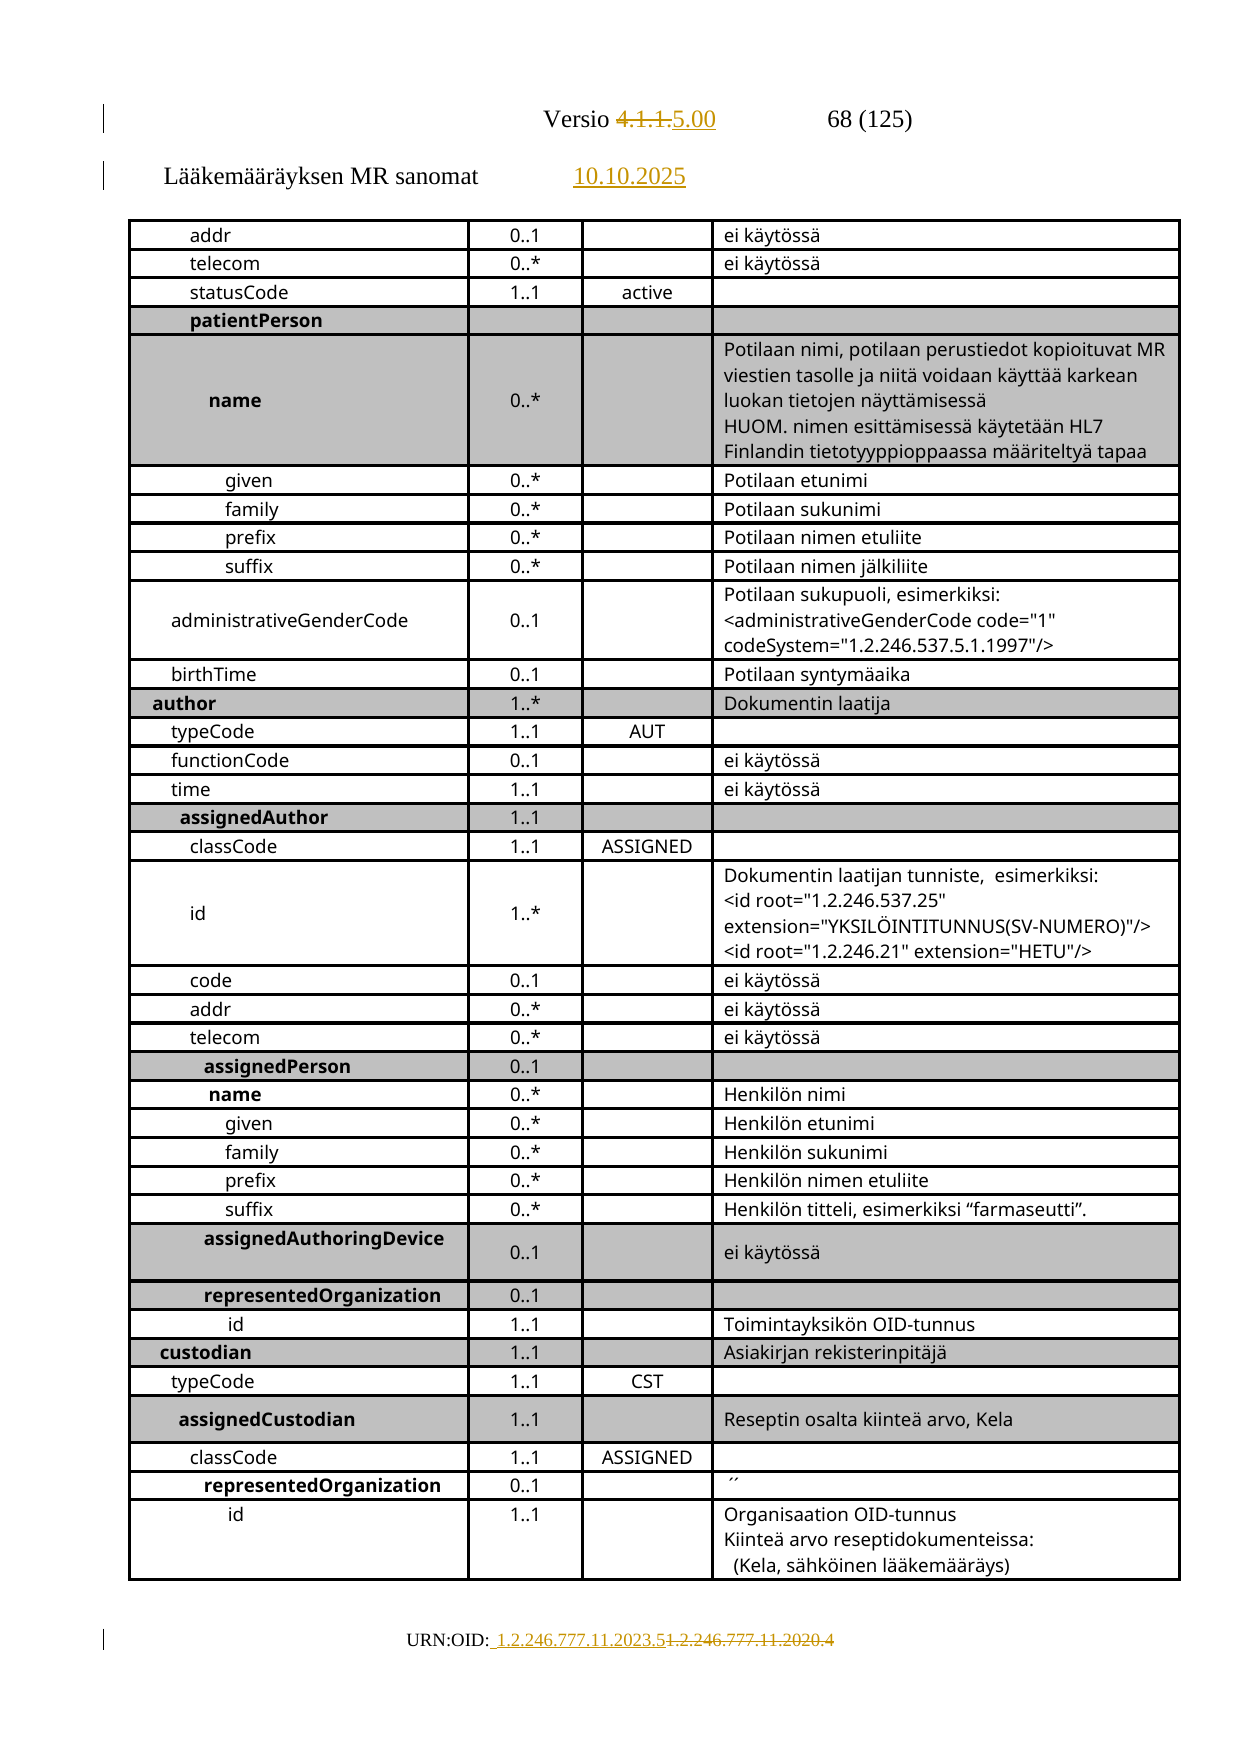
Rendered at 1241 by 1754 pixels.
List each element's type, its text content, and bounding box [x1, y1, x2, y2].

table_cell author [131, 690, 467, 716]
table_cell 0..* [470, 1082, 581, 1107]
table_cell 0..1 [470, 582, 581, 658]
table_cell 1..1 [470, 776, 581, 802]
table_cell Potilaan nimen jälkiliite [714, 553, 1178, 579]
table_cell Potilaan sukupuoli, esimerkiksi: <administrativeGenderCode code="1" codeSystem="1.2.246.537.5.1.1997"/> [714, 582, 1178, 658]
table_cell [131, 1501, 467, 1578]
table_cell ASSIGNED [584, 833, 711, 859]
table_cell Potilaan etunimi [714, 467, 1178, 493]
table_cell [584, 1110, 711, 1136]
table_cell ei käytössä [714, 967, 1178, 993]
table_cell [584, 582, 711, 658]
table_cell CST [584, 1368, 711, 1394]
table_cell Potilaan syntymäaika [714, 661, 1178, 687]
table_cell ei käytössä [714, 996, 1178, 1021]
table_cell [584, 525, 711, 550]
table_cell 0..* [470, 996, 581, 1021]
table_cell 0..1 [470, 1053, 581, 1079]
table_cell [584, 967, 711, 993]
table_cell [584, 1025, 711, 1050]
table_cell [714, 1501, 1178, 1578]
table_cell [584, 467, 711, 493]
table_cell 0..* [470, 251, 581, 276]
table_cell 0..* [470, 553, 581, 579]
table_cell Henkilön titteli, esimerkiksi “farmaseutti”. [714, 1196, 1178, 1222]
table_cell [584, 496, 711, 521]
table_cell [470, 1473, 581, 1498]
table_cell 1..1 [470, 833, 581, 859]
table_cell assignedPerson [131, 1053, 467, 1079]
table_cell 1..1 [470, 279, 581, 305]
table_cell 0..* [470, 467, 581, 493]
table_cell 0..1 [470, 1283, 581, 1308]
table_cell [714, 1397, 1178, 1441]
table_cell addr [131, 996, 467, 1021]
table_cell 0..1 [470, 748, 581, 773]
table_cell [584, 748, 711, 773]
table_cell 0..* [470, 336, 581, 464]
table_cell 0..* [470, 1168, 581, 1193]
table_cell statusCode [131, 279, 467, 305]
table_cell 0..1 [470, 661, 581, 687]
table_cell Henkilön etunimi [714, 1110, 1178, 1136]
table_cell name [131, 336, 467, 464]
table_cell 1..1 [470, 1311, 581, 1337]
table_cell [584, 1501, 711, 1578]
table_cell 0..* [470, 1025, 581, 1050]
table_cell active [584, 279, 711, 305]
table_cell patientPerson [131, 308, 467, 333]
table_cell [584, 1053, 711, 1079]
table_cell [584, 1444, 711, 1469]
table_cell assignedAuthor [131, 805, 467, 830]
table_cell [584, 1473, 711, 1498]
table_cell 0..1 [470, 222, 581, 247]
table_cell [584, 336, 711, 464]
table_cell 0..1 [470, 1225, 581, 1279]
table_cell [584, 222, 711, 247]
table_cell telecom [131, 1025, 467, 1050]
table_cell time [131, 776, 467, 802]
table_cell Potilaan sukunimi [714, 496, 1178, 521]
table_cell [470, 308, 581, 333]
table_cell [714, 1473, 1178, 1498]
table_cell [714, 1053, 1178, 1079]
table_cell 0..* [470, 1110, 581, 1136]
table_cell [714, 279, 1178, 305]
table_cell typeCode [131, 1368, 467, 1394]
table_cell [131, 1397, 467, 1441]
table_cell prefix [131, 525, 467, 550]
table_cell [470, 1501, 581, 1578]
table_cell 1..* [470, 862, 581, 964]
table_cell Asiakirjan rekisterinpitäjä [714, 1340, 1178, 1365]
table_cell 1..1 [470, 1340, 581, 1365]
table_cell [714, 308, 1178, 333]
table_cell ei käytössä [714, 1025, 1178, 1050]
table_cell [714, 719, 1178, 744]
table_cell birthTime [131, 661, 467, 687]
table_cell [714, 833, 1178, 859]
table_cell Potilaan nimi, potilaan perustiedot kopioituvat MR viestien tasolle ja niitä voidaan käyttää karkean luokan tietojen näyttämisessä HUOM. nimen esittämisessä käytetään HL7 Finlandin tietotyyppioppaassa määriteltyä tapaa [714, 336, 1178, 464]
table_cell suffix [131, 1196, 467, 1222]
table_cell [584, 862, 711, 964]
table_cell Henkilön sukunimi [714, 1139, 1178, 1164]
table_cell [714, 1283, 1178, 1308]
table_cell Henkilön nimen etuliite [714, 1168, 1178, 1193]
table_cell [584, 1340, 711, 1365]
table_cell 1..1 [470, 805, 581, 830]
table_cell ei käytössä [714, 1225, 1178, 1279]
table_cell given [131, 1110, 467, 1136]
table_cell [584, 996, 711, 1021]
table_cell functionCode [131, 748, 467, 773]
table_cell [584, 1168, 711, 1193]
table_cell [584, 690, 711, 716]
table_cell given [131, 467, 467, 493]
table_cell [584, 1311, 711, 1337]
table_cell typeCode [131, 719, 467, 744]
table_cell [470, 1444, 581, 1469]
table_cell family [131, 1139, 467, 1164]
table_cell [584, 1139, 711, 1164]
table_cell 0..1 [470, 967, 581, 993]
table_cell name [131, 1082, 467, 1107]
table_cell [584, 308, 711, 333]
table_cell [584, 1196, 711, 1222]
table_cell administrativeGenderCode [131, 582, 467, 658]
table_cell family [131, 496, 467, 521]
table_cell 0..* [470, 525, 581, 550]
table_cell [584, 553, 711, 579]
table_cell assignedAuthoringDevice [131, 1225, 467, 1279]
table_cell 1..1 [470, 1368, 581, 1394]
table_cell [584, 251, 711, 276]
table_cell ei käytössä [714, 776, 1178, 802]
table_cell 1..* [470, 690, 581, 716]
table_cell prefix [131, 1168, 467, 1193]
table_cell ei käytössä [714, 222, 1178, 247]
table_cell Potilaan nimen etuliite [714, 525, 1178, 550]
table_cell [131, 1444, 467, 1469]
table_cell [584, 776, 711, 802]
table_cell 1..1 [470, 719, 581, 744]
table_cell AUT [584, 719, 711, 744]
table_cell telecom [131, 251, 467, 276]
table_cell [584, 1283, 711, 1308]
table_cell [584, 805, 711, 830]
table_cell id [131, 1311, 467, 1337]
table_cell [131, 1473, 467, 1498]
table_cell classCode [131, 833, 467, 859]
table_cell ei käytössä [714, 748, 1178, 773]
table_cell 0..* [470, 496, 581, 521]
table_cell addr [131, 222, 467, 247]
table_cell custodian [131, 1340, 467, 1365]
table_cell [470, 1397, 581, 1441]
table_cell [584, 1225, 711, 1279]
table_cell [584, 661, 711, 687]
table_cell code [131, 967, 467, 993]
table_cell Henkilön nimi [714, 1082, 1178, 1107]
table_cell [584, 1082, 711, 1107]
table_cell Dokumentin laatija [714, 690, 1178, 716]
table_cell 0..* [470, 1196, 581, 1222]
table_cell Toimintayksikön OID-tunnus [714, 1311, 1178, 1337]
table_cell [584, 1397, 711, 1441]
table_cell 0..* [470, 1139, 581, 1164]
table_cell id [131, 862, 467, 964]
table_cell [714, 805, 1178, 830]
table_cell ei käytössä [714, 251, 1178, 276]
table_cell representedOrganization [131, 1283, 467, 1308]
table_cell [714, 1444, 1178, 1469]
table_cell [714, 1368, 1178, 1394]
table_cell Dokumentin laatijan tunniste, esimerkiksi: <id root="1.2.246.537.25" extension="YKSILÖINTITUNNUS(SV-NUMERO)"/> <id root="1.2.246.21" extension="HETU"/> [714, 862, 1178, 964]
table_cell suffix [131, 553, 467, 579]
